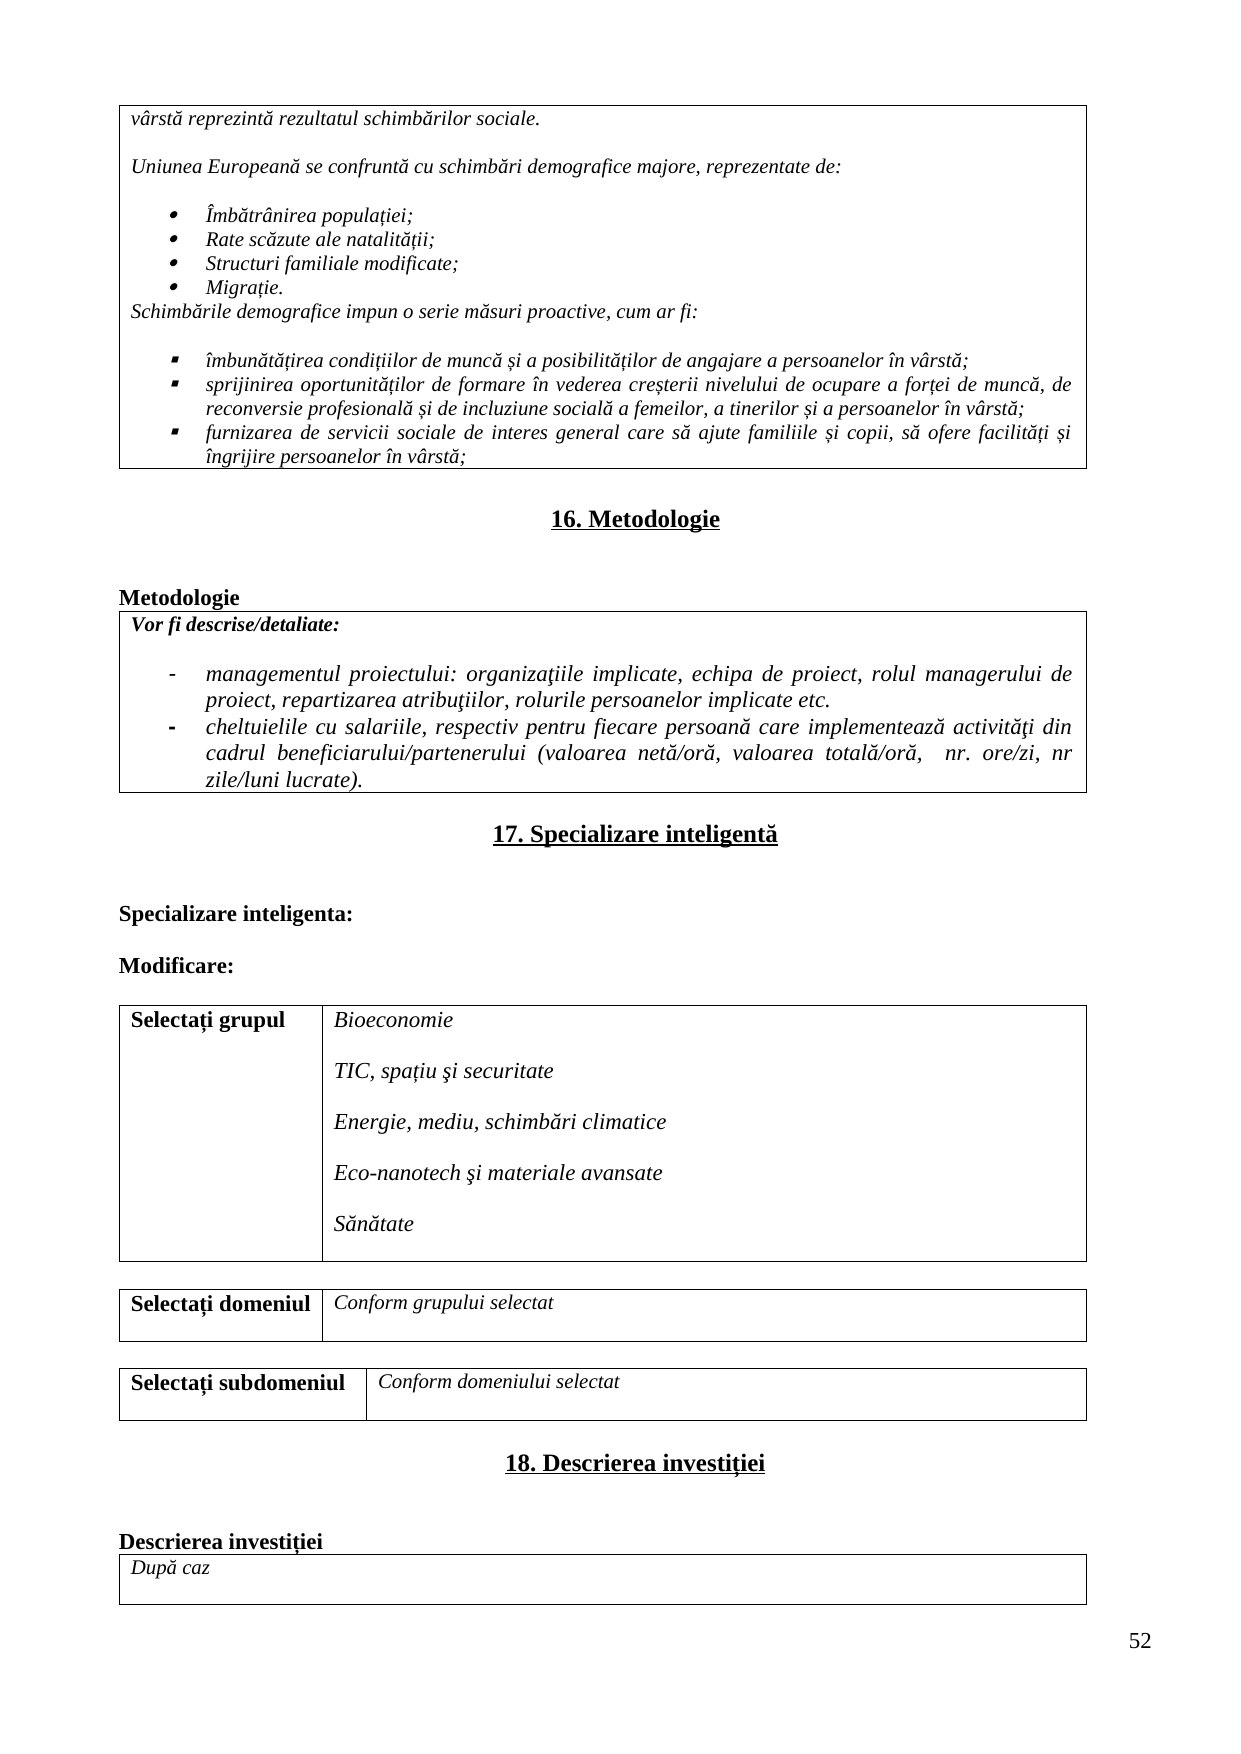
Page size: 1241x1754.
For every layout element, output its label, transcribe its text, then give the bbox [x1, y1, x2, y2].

table_header Conform grupului selectat [323, 1290, 1086, 1341]
table_header Vor fi descrise/detaliate: managementul proiectului: organizaţiile implicate, echipa de proiect, rolul managerului de proiect, repartizarea atribuţiilor, rolurile persoanelor implicate etc. cheltuielile cu salariile, respectiv pentru fiecare persoană care implementează activităţi din cadrul beneficiarului/partenerului (valoarea netă/oră, valoarea totală/oră, nr. ore/zi, nr zile/luni lucrate). [120, 612, 1086, 792]
text Metodologie [119, 584, 1152, 611]
text 17. Specializare inteligentă [119, 819, 1152, 848]
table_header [120, 106, 1086, 468]
text Specializare inteligenta: [119, 899, 1152, 926]
text Modificare: [119, 952, 1152, 979]
table_header Selectați domeniul [120, 1290, 322, 1341]
text 18. Descrierea investiției [119, 1448, 1152, 1476]
text Descrierea investiției [119, 1528, 1152, 1554]
table_header După caz [120, 1555, 1086, 1604]
table_header Bioeconomie TIC, spațiu şi securitate Energie, mediu, schimbări climatice Eco-nanotech şi materiale avansate Sănătate [323, 1006, 1086, 1261]
table_header Selectați grupul [120, 1006, 322, 1261]
table_header Conform domeniului selectat [367, 1369, 1086, 1420]
table_header Selectați subdomeniul [120, 1369, 366, 1420]
text 16. Metodologie [119, 504, 1152, 533]
